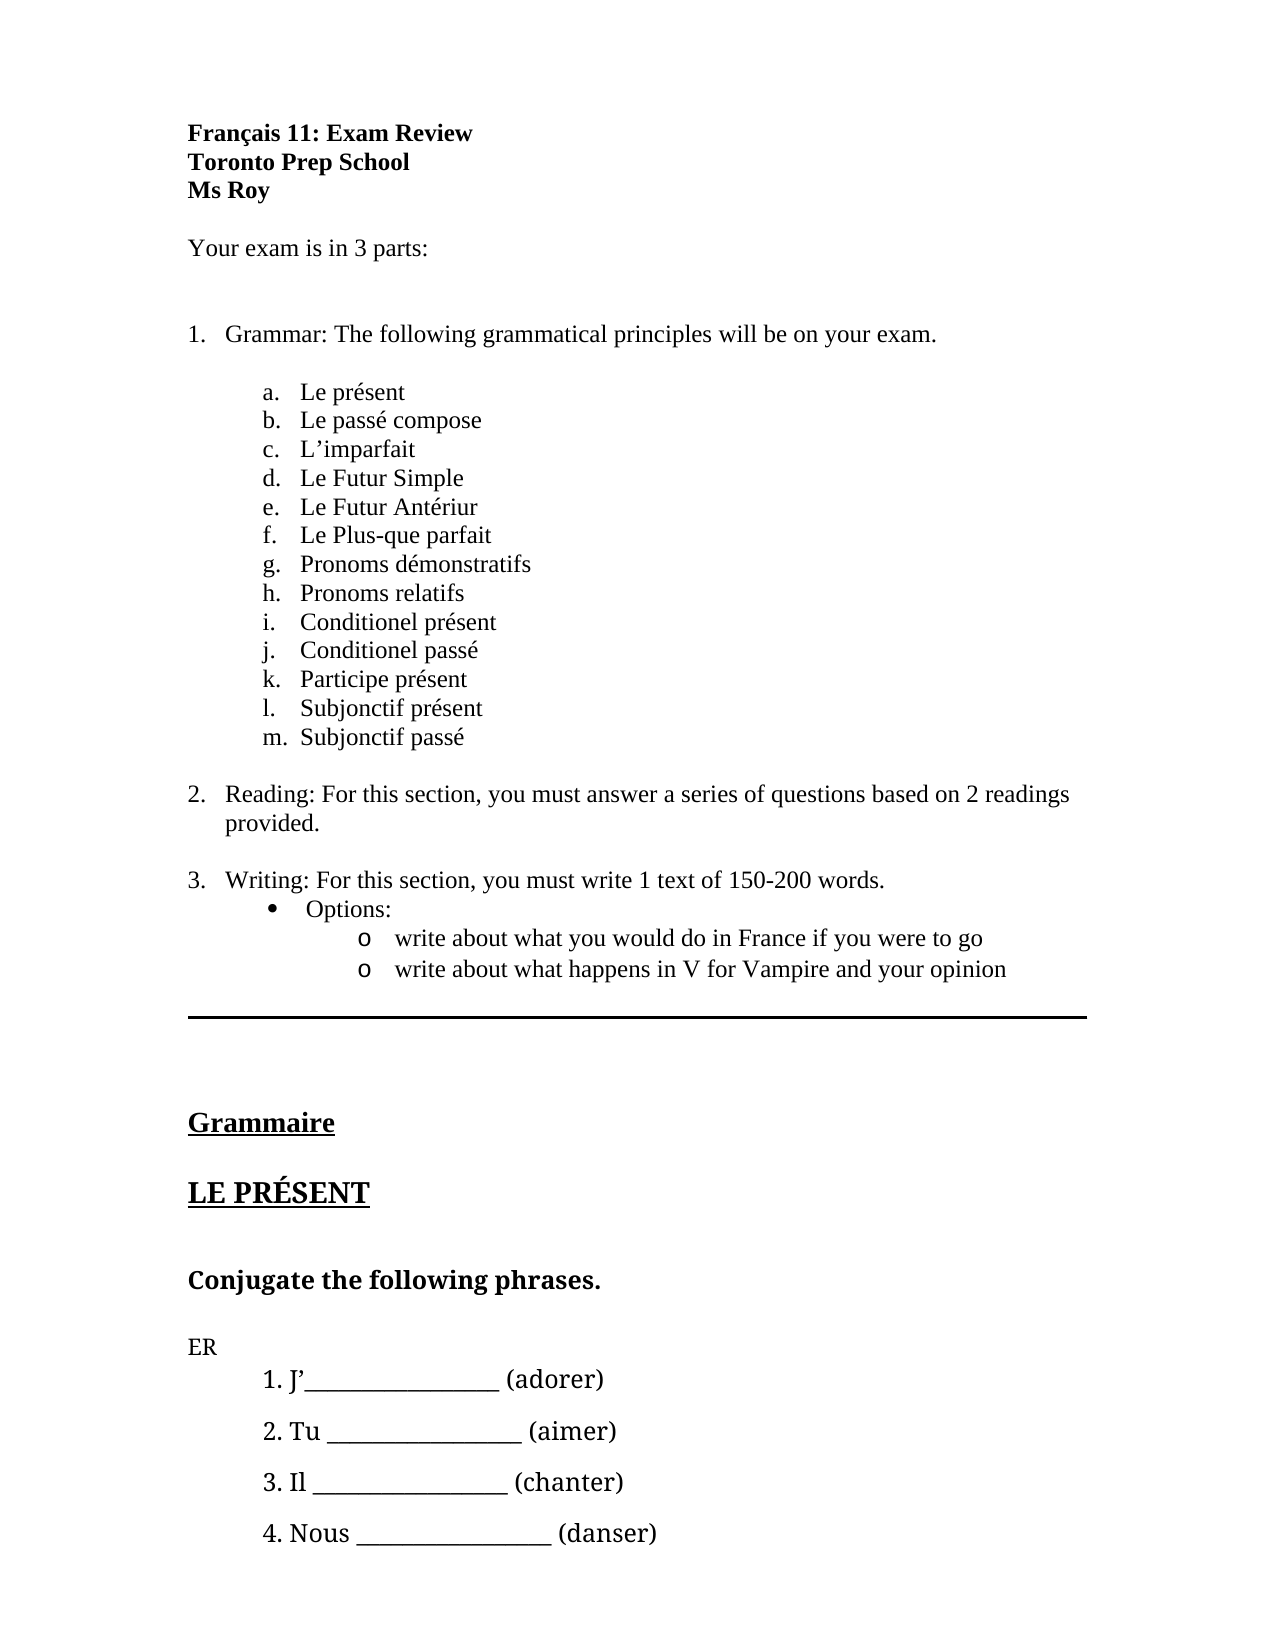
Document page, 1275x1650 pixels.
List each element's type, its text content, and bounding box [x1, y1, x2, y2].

text Grammaire [187, 1105, 1087, 1138]
text 2. Tu _________________ (aimer) [262, 1413, 1087, 1447]
list Subjonctif présent [262, 693, 1087, 722]
list L’imparfait [262, 434, 1087, 463]
text Toronto Prep School [187, 147, 1087, 176]
list Writing: For this section, you must write 1 text of 150-200 words. [187, 866, 1087, 894]
list Le passé compose [262, 406, 1087, 434]
list Conditionel passé [262, 636, 1087, 664]
text Conjugate the following phrases. [187, 1263, 1087, 1297]
text LE PRÉSENT [187, 1172, 1087, 1212]
text 4. Nous _________________ (danser) [262, 1515, 1087, 1549]
list Le Futur Antériur [262, 492, 1087, 521]
list Options: [268, 894, 1087, 923]
text Ms Roy [187, 176, 1087, 204]
text 3. Il _________________ (chanter) [262, 1464, 1087, 1498]
text ER [187, 1331, 1087, 1362]
list Participe présent [262, 664, 1087, 693]
list Le présent [262, 377, 1087, 406]
list Subjonctif passé [262, 722, 1087, 751]
list Conditionel présent [262, 607, 1087, 636]
list Pronoms démonstratifs [262, 549, 1087, 578]
list write about what you would do in France if you were to go [357, 923, 1087, 954]
list Pronoms relatifs [262, 578, 1087, 607]
text Your exam is in 3 parts: [187, 233, 1087, 262]
list Le Futur Simple [262, 463, 1087, 492]
list Reading: For this section, you must answer a series of questions based on 2 readings provided. [187, 779, 1087, 837]
list write about what happens in V for Vampire and your opinion [357, 954, 1087, 985]
text 1. J’_________________ (adorer) [262, 1362, 1087, 1396]
text Français 11: Exam Review [187, 118, 1087, 147]
list Le Plus-que parfait [262, 521, 1087, 549]
list Grammar: The following grammatical principles will be on your exam. [187, 319, 1087, 348]
